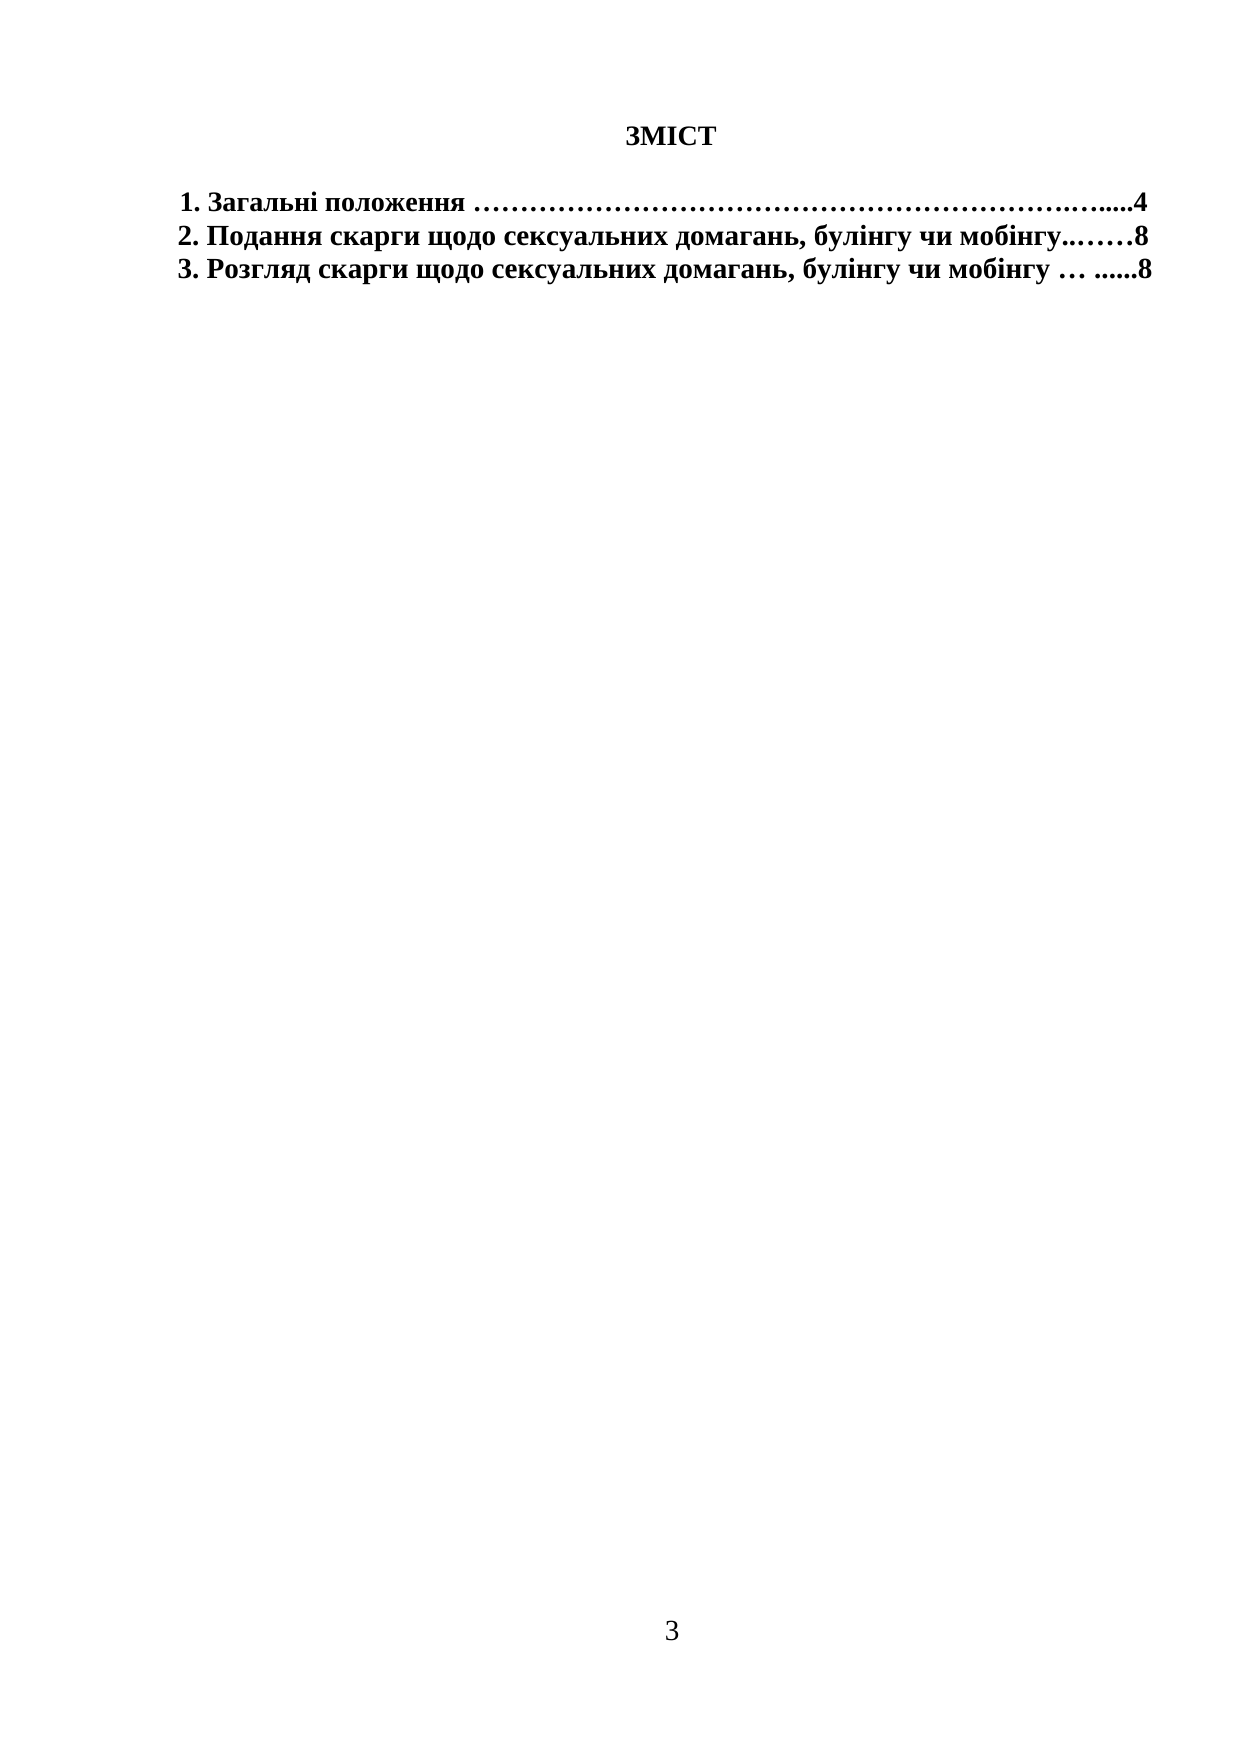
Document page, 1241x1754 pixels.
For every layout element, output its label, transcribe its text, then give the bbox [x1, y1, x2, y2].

text 2. Подання скарги щодо сексуальних домагань, булінгу чи мобінгу..……8 [177, 218, 1167, 251]
text ЗМІСТ [177, 118, 1164, 152]
text 1. Загальні положення ……………………………………………………….….....4 [179, 185, 1167, 218]
text 3. Розгляд скарги щодо сексуальних домагань, булінгу чи мобінгу … ......8 [177, 251, 1167, 285]
